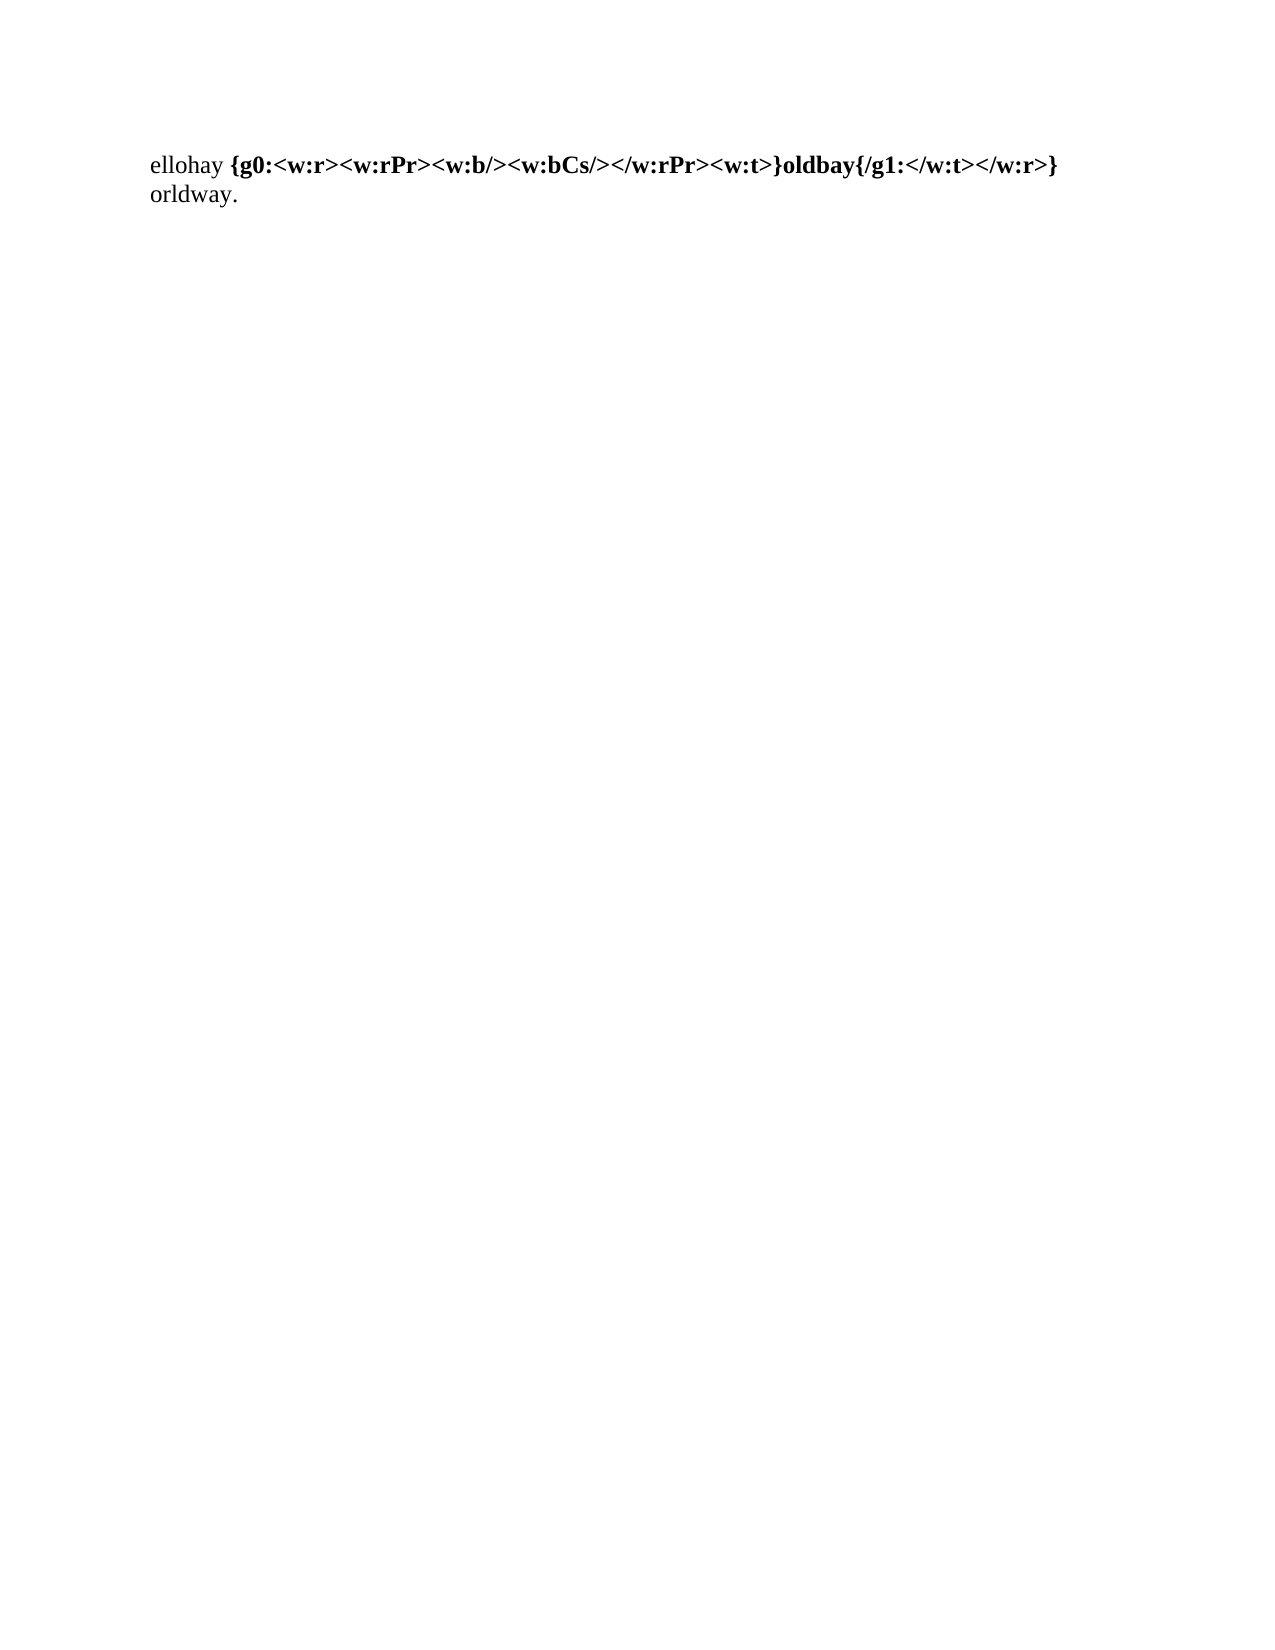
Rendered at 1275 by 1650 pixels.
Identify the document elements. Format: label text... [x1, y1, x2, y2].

text ellohay {g0:<w:r><w:rPr><w:b/><w:bCs/></w:rPr><w:t>}oldbay{/g1:</w:t></w:r>} orldway. [150, 150, 1125, 207]
